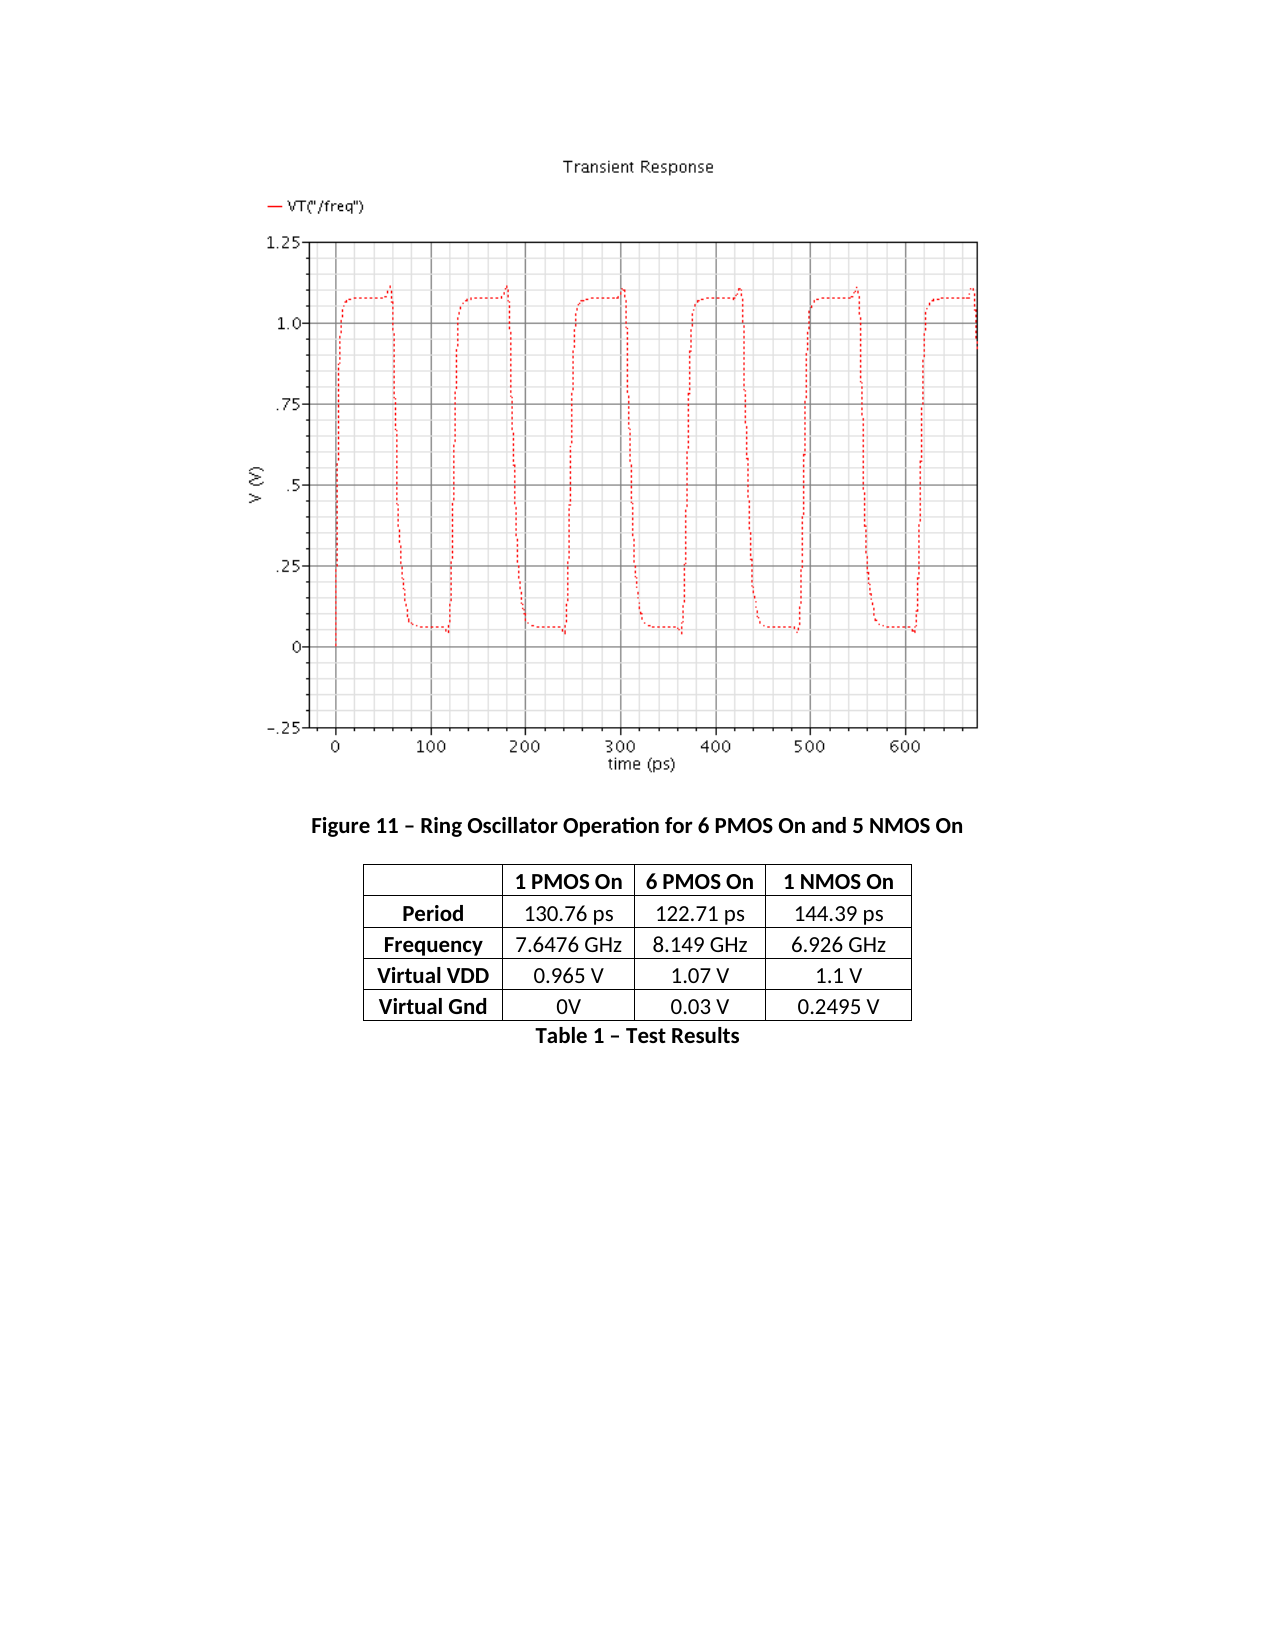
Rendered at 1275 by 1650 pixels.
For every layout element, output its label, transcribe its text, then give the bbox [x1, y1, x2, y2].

table_cell 8.149 GHz [635, 928, 765, 958]
picture [232, 150, 1043, 787]
table_cell 122.71 ps [635, 896, 765, 927]
table_cell Period [364, 896, 502, 927]
table_header 1 NMOS On [766, 865, 911, 895]
table_cell 144.39 ps [766, 896, 911, 927]
table_header 1 PMOS On [503, 865, 634, 895]
text Figure 11 – Ring Oscillator Operation for 6 PMOS On and 5 NMOS On [150, 811, 1125, 839]
table_cell 130.76 ps [503, 896, 634, 927]
table_cell 0.2495 V [766, 990, 911, 1020]
table_cell 6.926 GHz [766, 928, 911, 958]
table_cell Virtual Gnd [364, 990, 502, 1020]
table_cell Frequency [364, 928, 502, 958]
table_cell 1.07 V [635, 959, 765, 989]
table_cell 0V [503, 990, 634, 1020]
table_header [364, 865, 502, 895]
table_cell 7.6476 GHz [503, 928, 634, 958]
table_cell Virtual VDD [364, 959, 502, 989]
text Table 1 – Test Results [150, 1021, 1125, 1049]
table_cell 1.1 V [766, 959, 911, 989]
table_header 6 PMOS On [635, 865, 765, 895]
table_cell 0.03 V [635, 990, 765, 1020]
table_cell 0.965 V [503, 959, 634, 989]
